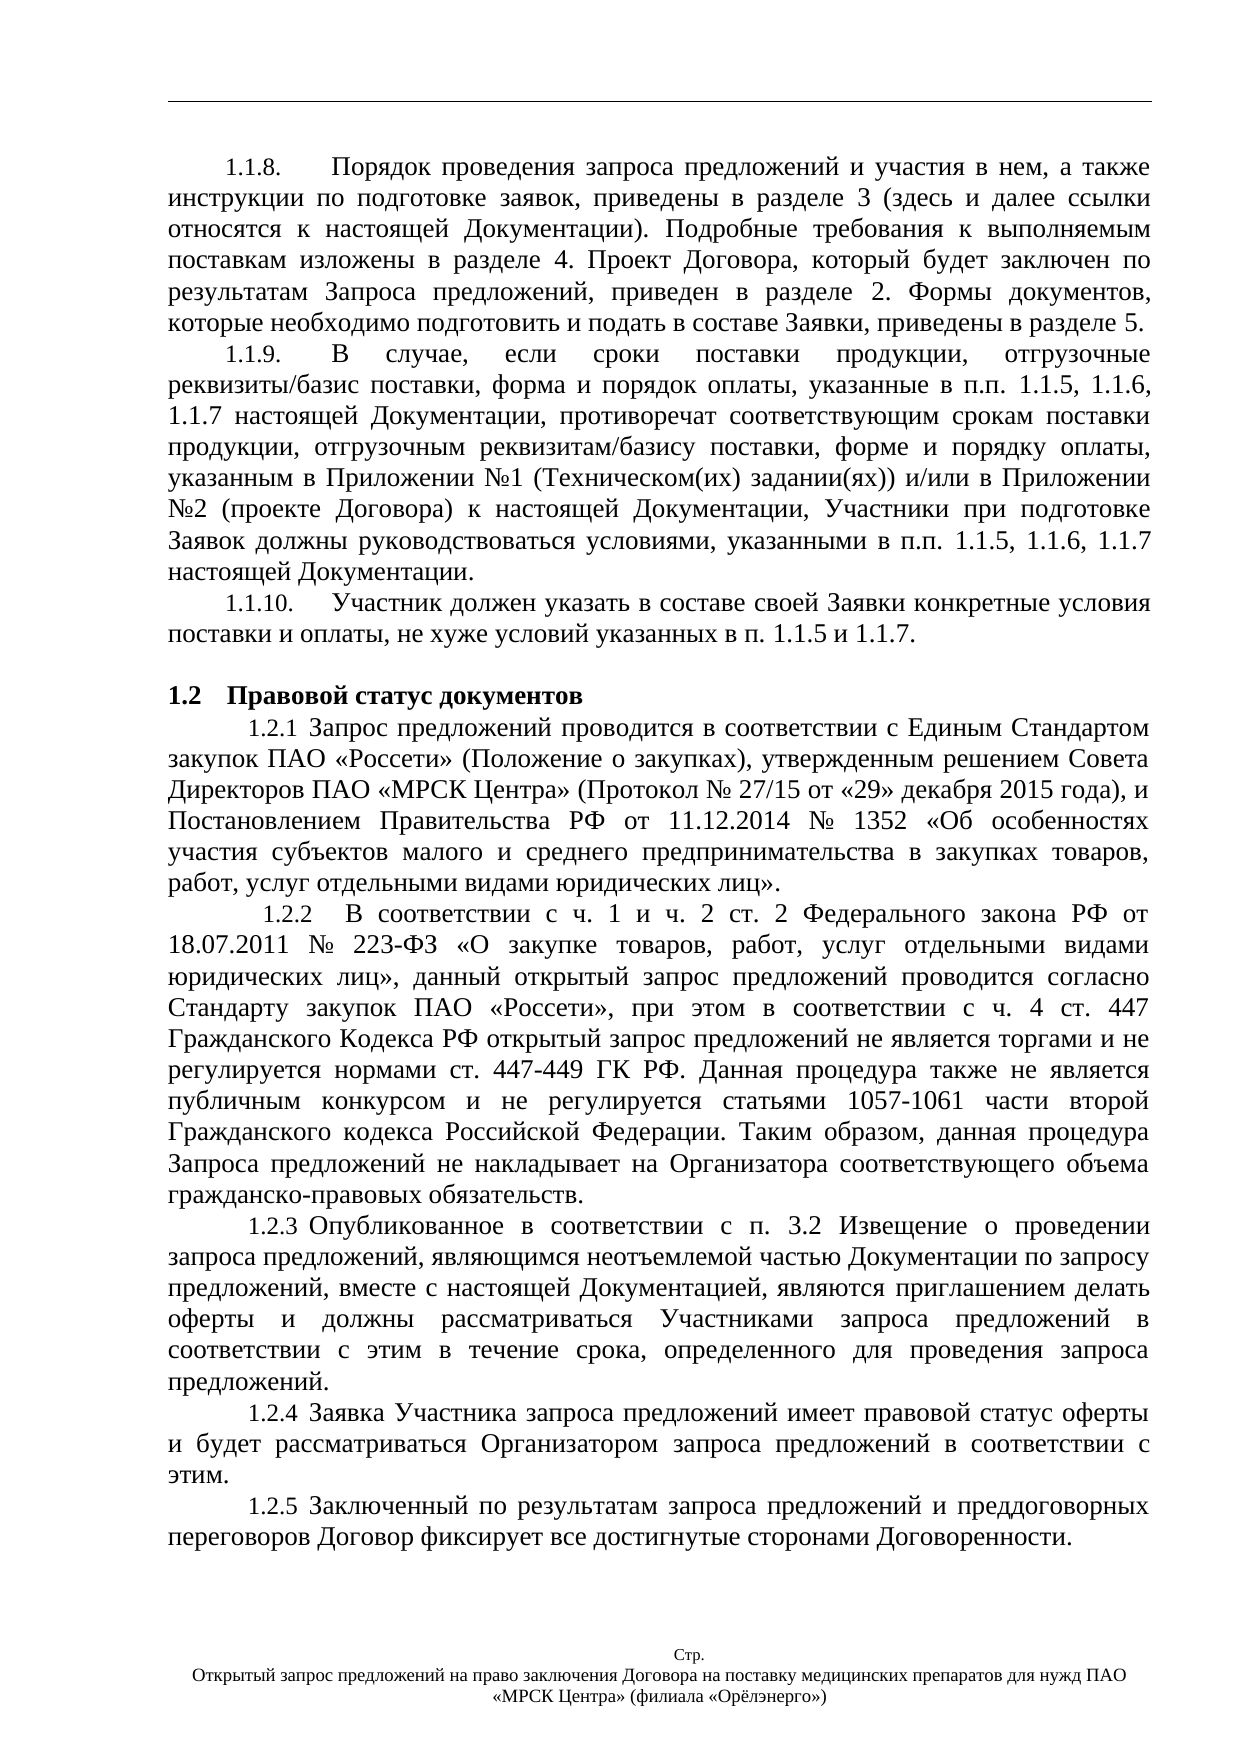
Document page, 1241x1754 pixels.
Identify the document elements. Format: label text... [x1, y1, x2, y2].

list Заявка Участника запроса предложений имеет правовой статус оферты и будет рассматриваться Организатором запроса предложений в соответствии с этим. [168, 1396, 1150, 1489]
list Участник должен указать в составе своей Заявки конкретные условия поставки и оплаты, не хуже условий указанных в п. 1.1.5 и 1.1.7. [168, 586, 1152, 648]
list Порядок проведения запроса предложений и участия в нем, а также инструкции по подготовке заявок, приведены в разделе 3 (здесь и далее ссылки относятся к настоящей Документации). Подробные требования к выполняемым поставкам изложены в разделе 4. Проект Договора, который будет заключен по результатам Запроса предложений, приведен в разделе 2. Формы документов, которые необходимо подготовить и подать в составе Заявки, приведены в разделе 5. [168, 150, 1152, 337]
list Заключенный по результатам запроса предложений и преддоговорных переговоров Договор фиксирует все достигнутые сторонами Договоренности. [168, 1489, 1150, 1552]
list Опубликованное в соответствии с п. 3.2 Извещение о проведении запроса предложений, являющимся неотъемлемой частью Документации по запросу предложений, вместе с настоящей Документацией, являются приглашением делать оферты и должны рассматриваться Участниками запроса предложений в соответствии с этим в течение срока, определенного для проведения запроса предложений. [168, 1209, 1150, 1396]
list В случае, если сроки поставки продукции, отгрузочные реквизиты/базис поставки, форма и порядок оплаты, указанные в п.п. 1.1.5, 1.1.6, 1.1.7 настоящей Документации, противоречат соответствующим срокам поставки продукции, отгрузочным реквизитам/базису поставки, форме и порядку оплаты, указанным в Приложении №1 (Техническом(их) задании(ях)) и/или в Приложении №2 (проекте Договора) к настоящей Документации, Участники при подготовке Заявок должны руководствоваться условиями, указанными в п.п. 1.1.5, 1.1.6, 1.1.7 настоящей Документации. [168, 337, 1152, 586]
list Запрос предложений проводится в соответствии с Единым Стандартом закупок ПАО «Россети» (Положение о закупках), утвержденным решением Совета Директоров ПАО «МРСК Центра» (Протокол № 27/15 от «29» декабря 2015 года), и Постановлением Правительства РФ от 11.12.2014 № 1352 «Об особенностях участия субъектов малого и среднего предпринимательства в закупках товаров, работ, услуг отдельными видами юридических лиц». [168, 711, 1150, 897]
subtitle Правовой статус документов [168, 679, 1152, 711]
list В соответствии с ч. 1 и ч. 2 ст. 2 Федерального закона РФ от 18.07.2011 № 223-ФЗ «О закупке товаров, работ, услуг отдельными видами юридических лиц», данный открытый запрос предложений проводится согласно Стандарту закупок ПАО «Россети», при этом в соответствии с ч. 4 ст. 447 Гражданского Кодекса РФ открытый запрос предложений не является торгами и не регулируется нормами ст. 447-449 ГК РФ. Данная процедура также не является публичным конкурсом и не регулируется статьями 1057-1061 части второй Гражданского кодекса Российской Федерации. Таким образом, данная процедура Запроса предложений не накладывает на Организатора соответствующего объема гражданско-правовых обязательств. [168, 897, 1150, 1209]
